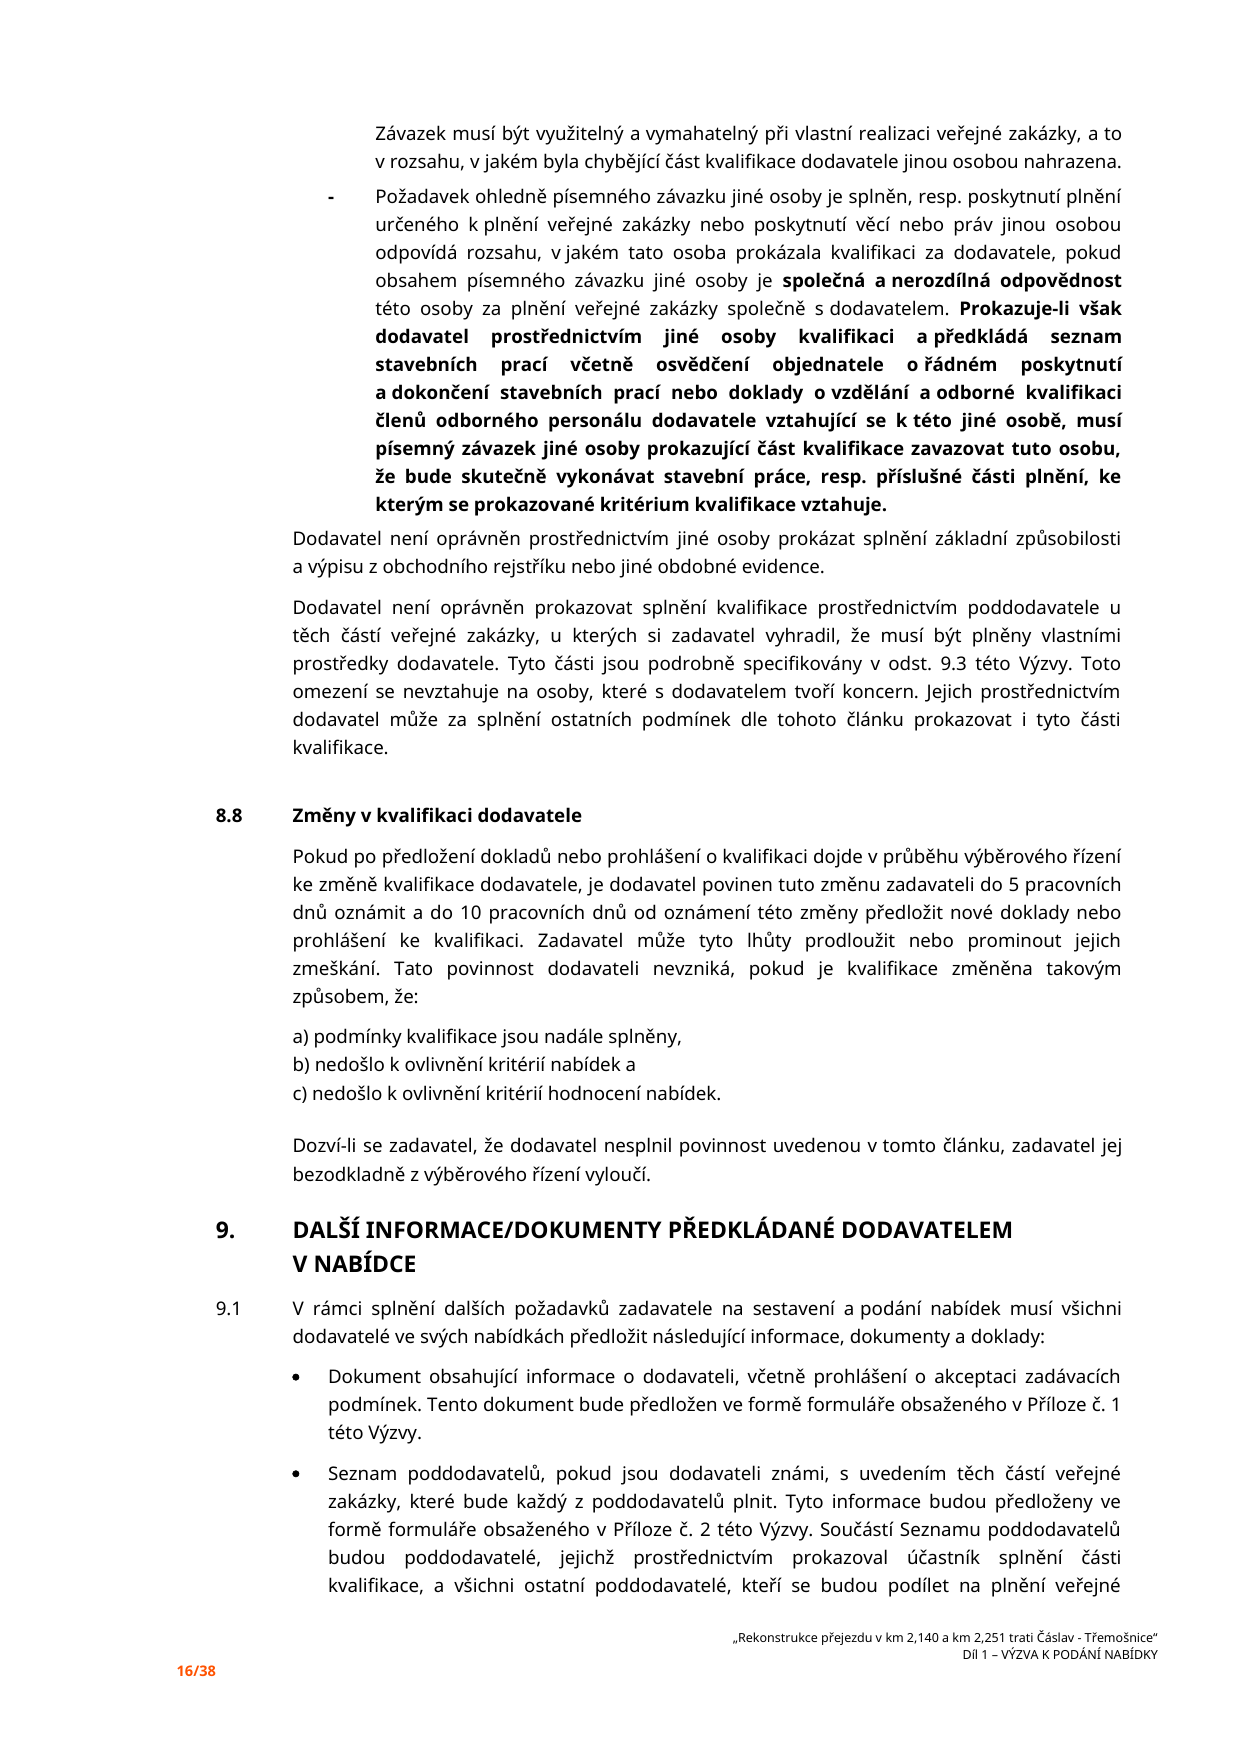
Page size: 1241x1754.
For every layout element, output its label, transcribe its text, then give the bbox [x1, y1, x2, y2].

text Požadavek ohledně písemného závazku jiné osoby je splněn, resp. poskytnutí plnění určeného k plnění veřejné zakázky nebo poskytnutí věcí nebo práv jinou osobou odpovídá rozsahu, v jakém tato osoba prokázala kvalifikaci za dodavatele, pokud obsahem písemného závazku jiné osoby je společná a nerozdílná odpovědnost této osoby za plnění veřejné zakázky společně s dodavatelem. Prokazuje-li však dodavatel prostřednictvím jiné osoby kvalifikaci a předkládá seznam stavebních prací včetně osvědčení objednatele o řádném poskytnutí a dokončení stavebních prací nebo doklady o vzdělání a odborné kvalifikaci členů odborného personálu dodavatele vztahující se k této jiné osobě, musí písemný závazek jiné osoby prokazující část kvalifikace zavazovat tuto osobu, že bude skutečně vykonávat stavební práce, resp. příslušné části plnění, ke kterým se prokazované kritérium kvalifikace vztahuje. [328, 183, 1122, 517]
text Pokud po předložení dokladů nebo prohlášení o kvalifikaci dojde v průběhu výběrového řízení ke změně kvalifikace dodavatele, je dodavatel povinen tuto změnu zadavateli do 5 pracovních dnů oznámit a do 10 pracovních dnů od oznámení této změny předložit nové doklady nebo prohlášení ke kvalifikaci. Zadavatel může tyto lhůty prodloužit nebo prominout jejich zmeškání. Tato povinnost dodavateli nevzniká, pokud je kvalifikace změněna takovým způsobem, že: [292, 843, 1122, 1009]
text Dodavatel není oprávněn prokazovat splnění kvalifikace prostřednictvím poddodavatele u těch částí veřejné zakázky, u kterých si zadavatel vyhradil, že musí být plněny vlastními prostředky dodavatele. Tyto části jsou podrobně specifikovány v odst. 9.3 této Výzvy. Toto omezení se nevztahuje na osoby, které s dodavatelem tvoří koncern. Jejich prostřednictvím dodavatel může za splnění ostatních podmínek dle tohoto článku prokazovat i tyto části kvalifikace. [292, 594, 1122, 759]
text Změny v kvalifikaci dodavatele [216, 803, 1122, 828]
text c) nedošlo k ovlivnění kritérií hodnocení nabídek. [292, 1080, 1122, 1105]
text a) podmínky kvalifikace jsou nadále splněny, [292, 1024, 1122, 1049]
text DALŠÍ INFORMACE/DOKUMENTY PŘEDKLÁDANÉ DODAVATELEM V NABÍDCE [216, 1214, 1122, 1279]
text b) nedošlo k ovlivnění kritérií nabídek a [292, 1052, 1122, 1077]
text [328, 121, 1122, 174]
text Dokument obsahující informace o dodavateli, včetně prohlášení o akceptaci zadávacích podmínek. Tento dokument bude předložen ve formě formuláře obsaženého v Příloze č. 1 této Výzvy. [292, 1364, 1122, 1445]
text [292, 1460, 1122, 1598]
text Dozví-li se zadavatel, že dodavatel nesplnil povinnost uvedenou v tomto článku, zadavatel jej bezodkladně z výběrového řízení vyloučí. [292, 1133, 1122, 1186]
text Dodavatel není oprávněn prostřednictvím jiné osoby prokázat splnění základní způsobilosti a výpisu z obchodního rejstříku nebo jiné obdobné evidence. [292, 525, 1122, 579]
text V rámci splnění dalších požadavků zadavatele na sestavení a podání nabídek musí všichni dodavatelé ve svých nabídkách předložit následující informace, dokumenty a doklady: [216, 1295, 1122, 1349]
